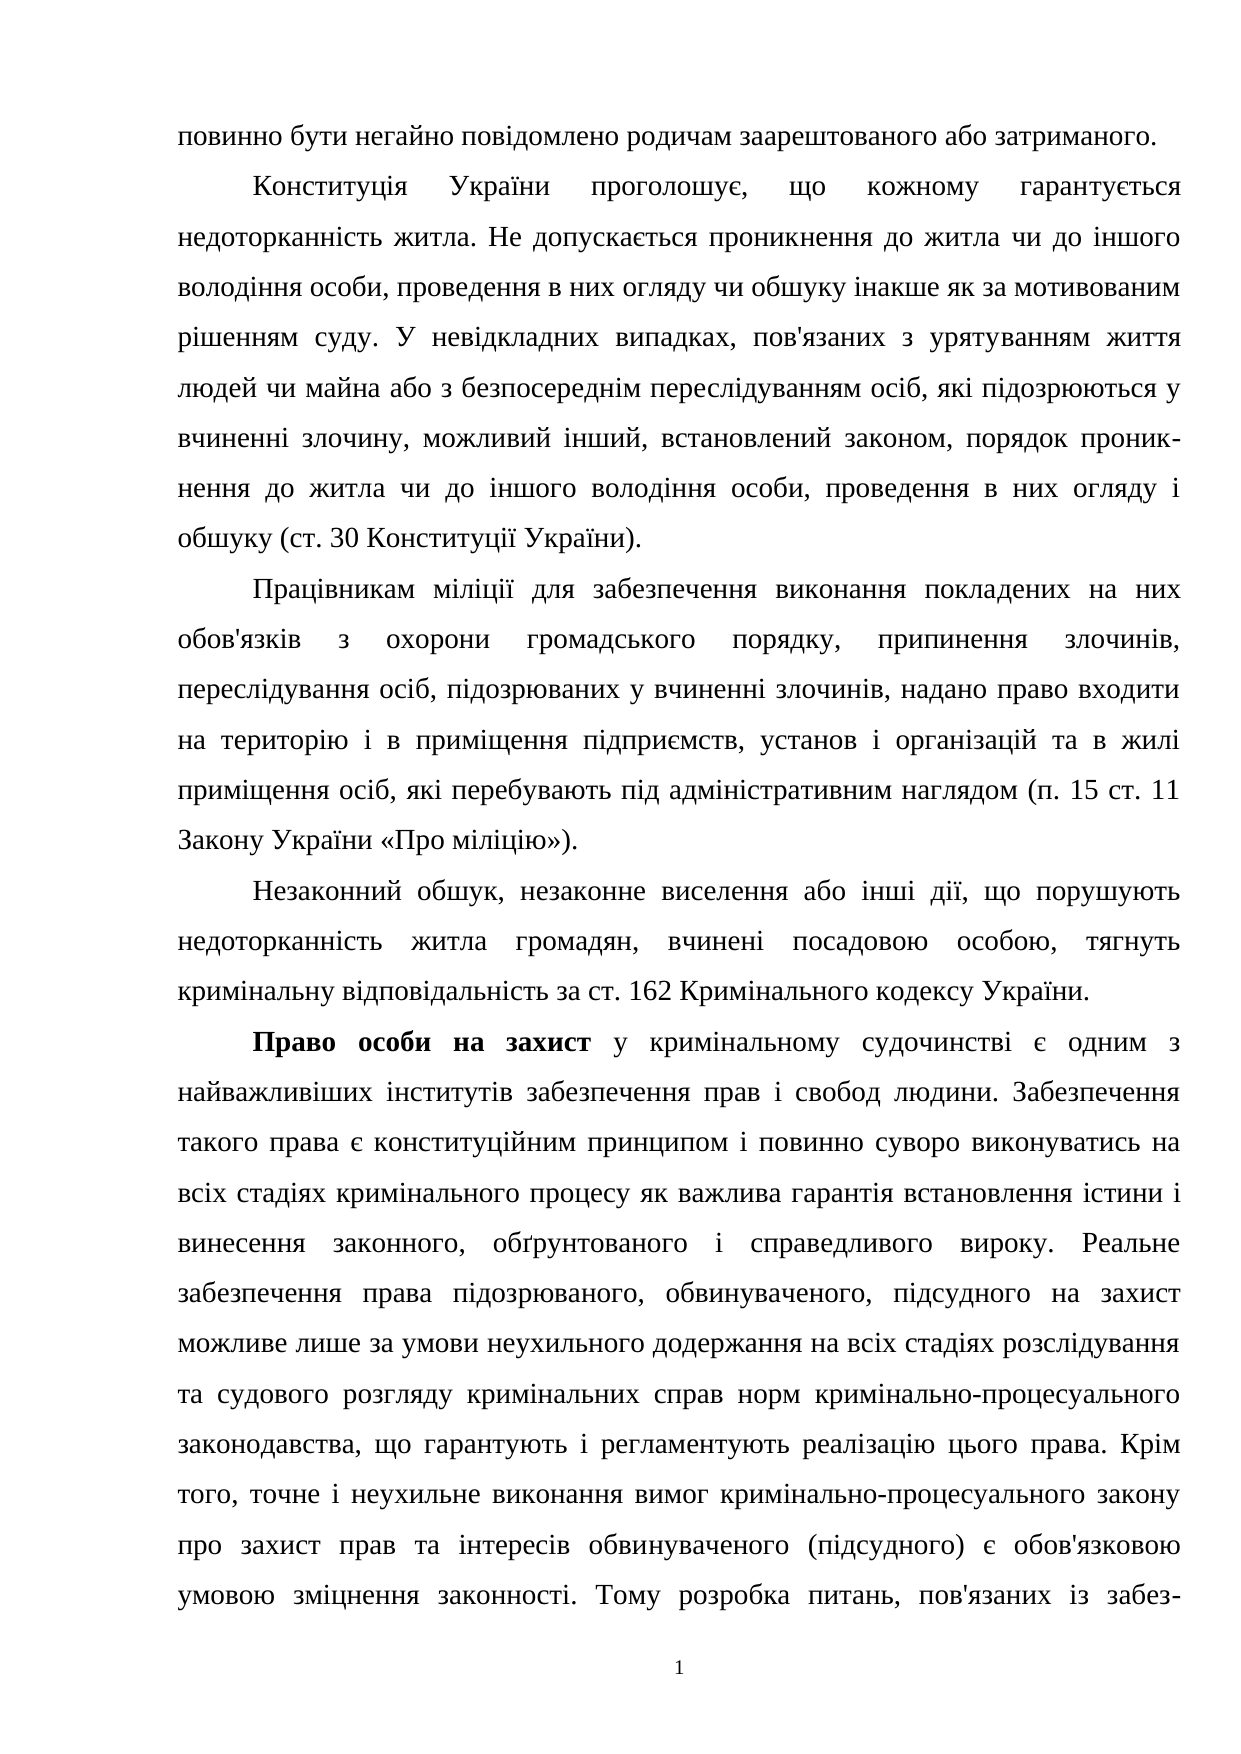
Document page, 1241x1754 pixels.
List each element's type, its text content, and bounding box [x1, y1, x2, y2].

text Конституція України проголошує, що кожному гарантується недоторканність житла. Не допускається проникнення до житла чи до іншого володіння особи, проведення в них огляду чи обшуку інакше як за мотивованим рішенням суду. У невідкладних випадках, пов'язаних з урятуванням життя людей чи майна або з безпосереднім переслідуванням осіб, які підозрюються у вчиненні злочину, можливий інший, встановлений законом, порядок проникнення до житла чи до іншого володіння особи, проведення в них огляду і обшуку (ст. 30 Конституції України). [177, 168, 1181, 554]
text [177, 118, 1181, 152]
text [177, 1024, 1181, 1611]
text Незаконний обшук, незаконне виселення або інші дії, що порушують недоторканність житла громадян, вчинені посадовою особою, тягнуть кримінальну відповідальність за ст. 162 Кримінального кодексу України. [177, 873, 1181, 1007]
text Працівникам міліції для забезпечення виконання покладених на них обов'язків з охорони громадського порядку, припинення злочинів, переслідування осіб, підозрюваних у вчиненні злочинів, надано право входити на територію і в приміщення підприємств, установ і організацій та в жилі приміщення осіб, які перебувають під адміністративним наглядом (п. 15 ст. 11 Закону України «Про міліцію»). [177, 571, 1181, 856]
